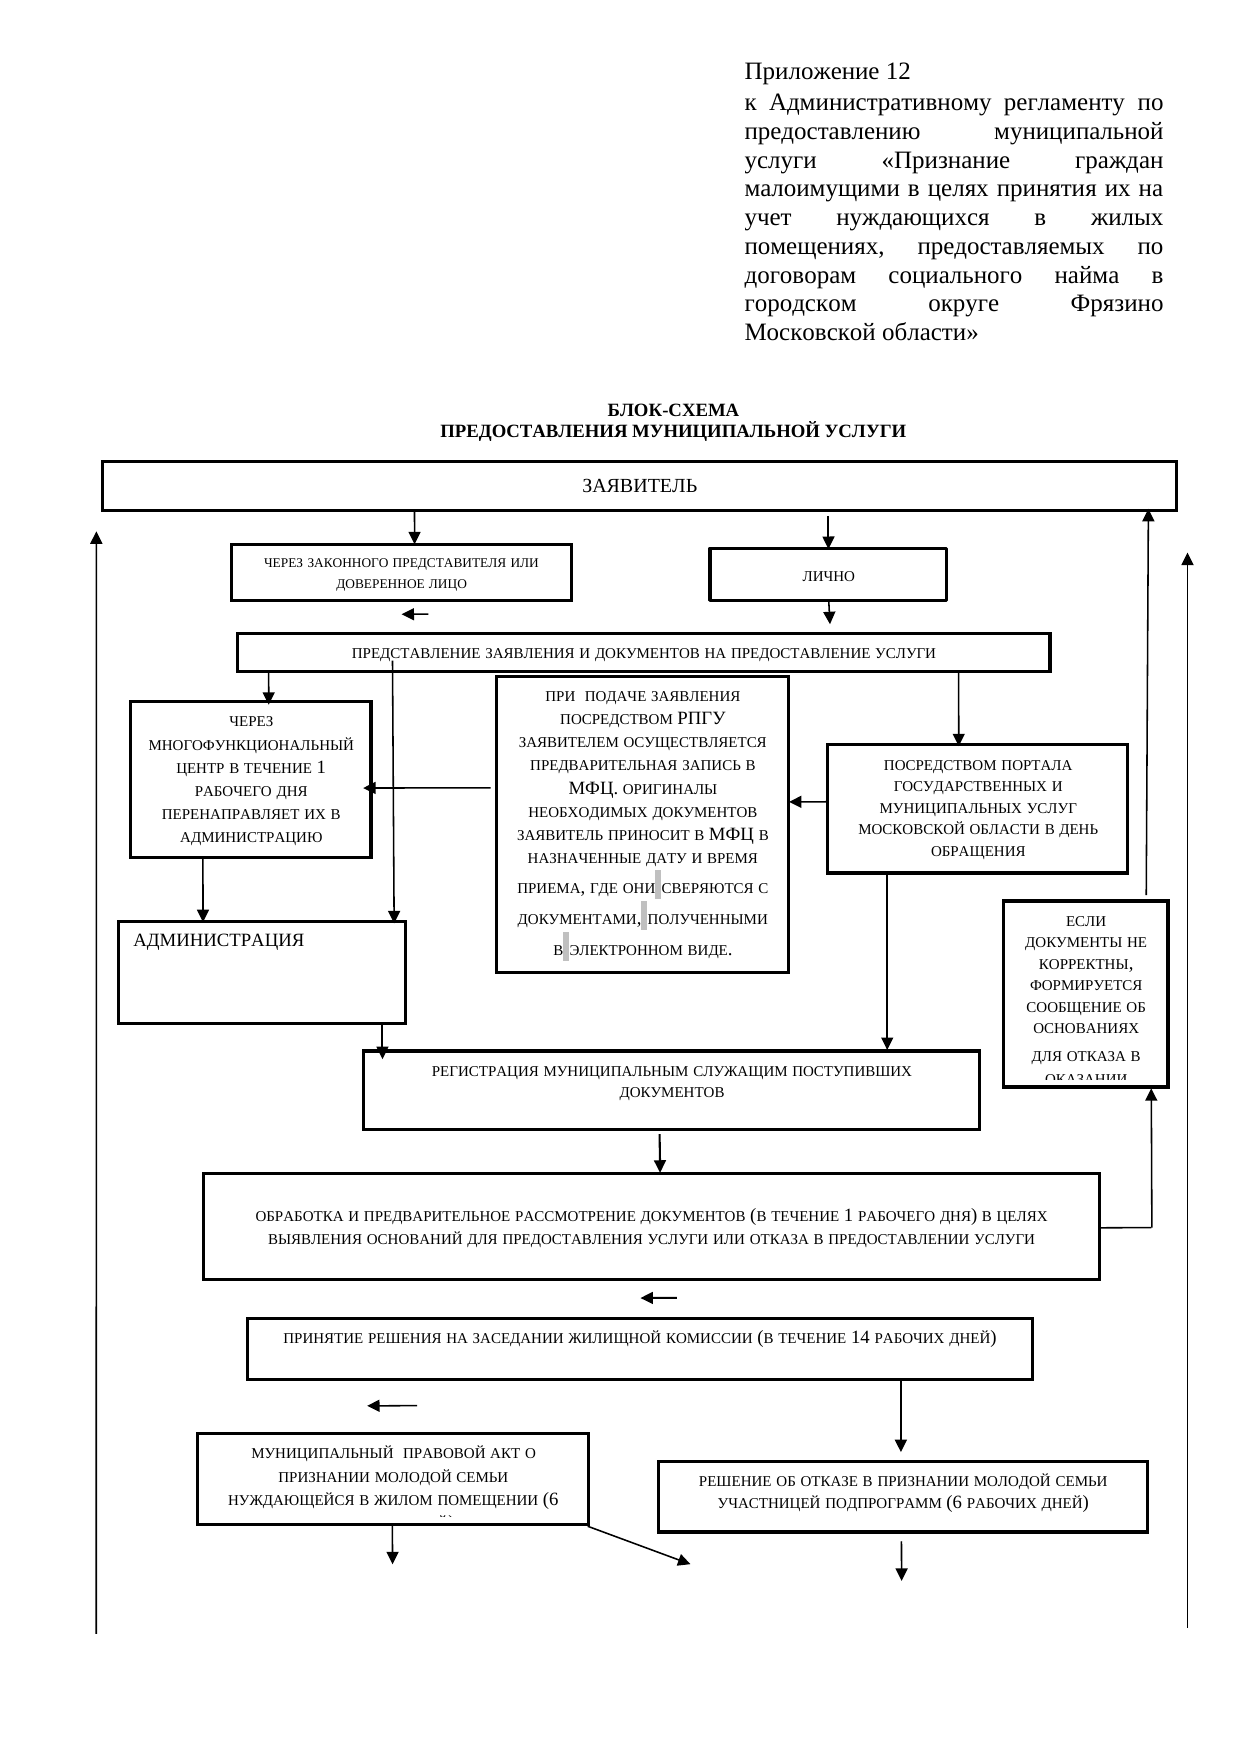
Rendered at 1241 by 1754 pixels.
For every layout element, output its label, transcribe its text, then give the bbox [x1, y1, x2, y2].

title БЛОК-СХЕМА [183, 398, 1163, 420]
text Приложение 12 [744, 56, 1163, 85]
title ПРЕДОСТАВЛЕНИЯ МУНИЦИПАЛЬНОЙ УСЛУГИ [183, 420, 1163, 442]
text к Административному регламенту по предоставлению муниципальной услуги «Признание граждан малоимущими в целях принятия их на учет нуждающихся в жилых помещениях, предоставляемых по договорам социального найма в городском округе Фрязино Московской области» [744, 87, 1163, 346]
